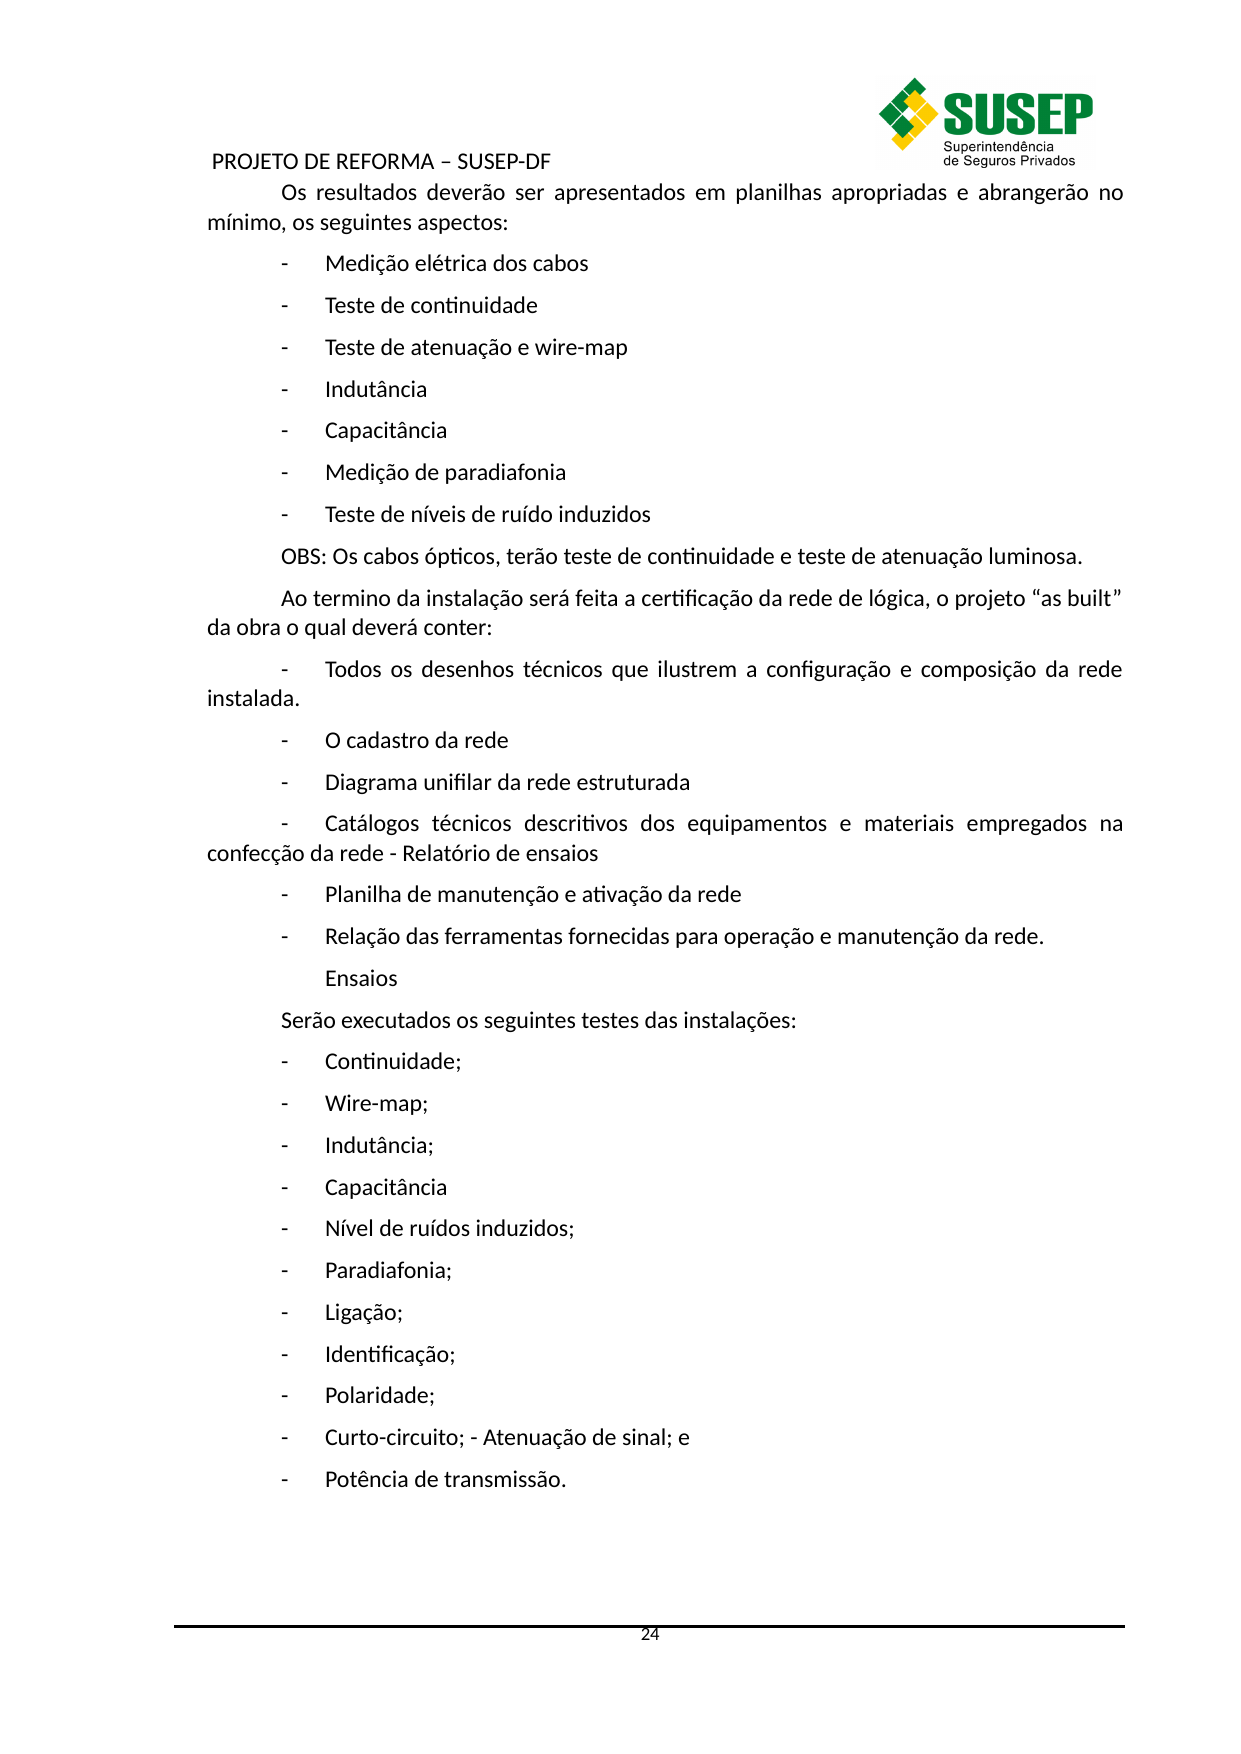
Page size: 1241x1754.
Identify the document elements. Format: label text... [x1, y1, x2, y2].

text Serão executados os seguintes testes das instalações: [207, 1005, 1124, 1034]
list Nível de ruídos induzidos; [207, 1213, 1124, 1243]
list Potência de transmissão. [207, 1464, 1124, 1493]
list Capacitância [207, 416, 1124, 445]
list Continuidade; [207, 1046, 1124, 1076]
list Teste de níveis de ruído induzidos [207, 499, 1124, 528]
text Ao termino da instalação será feita a certificação da rede de lógica, o projeto “as built” da obra o qual deverá conter: [207, 583, 1124, 641]
list Diagrama unifilar da rede estruturada [207, 767, 1124, 796]
list Medição de paradiafonia [207, 457, 1124, 487]
text Os resultados deverão ser apresentados em planilhas apropriadas e abrangerão no mínimo, os seguintes aspectos: [207, 177, 1124, 236]
list Identificação; [207, 1339, 1124, 1368]
list Curto-circuito; - Atenuação de sinal; e [207, 1422, 1124, 1452]
list O cadastro da rede [207, 725, 1124, 754]
list Ligação; [207, 1297, 1124, 1326]
list Paradiafonia; [207, 1255, 1124, 1284]
list Teste de continuidade [207, 290, 1124, 319]
list Capacitância [207, 1172, 1124, 1201]
text Ensaios [207, 963, 1130, 992]
list Wire-map; [207, 1088, 1124, 1117]
text OBS: Os cabos ópticos, terão teste de continuidade e teste de atenuação luminosa. [207, 541, 1124, 570]
list Medição elétrica dos cabos [207, 248, 1124, 278]
list Polaridade; [207, 1381, 1124, 1410]
list Relação das ferramentas fornecidas para operação e manutenção da rede. [207, 921, 1124, 950]
list Indutância; [207, 1130, 1124, 1159]
list Indutância [207, 374, 1124, 403]
list Todos os desenhos técnicos que ilustrem a configuração e composição da rede instalada. [207, 654, 1124, 712]
picture [875, 75, 1096, 170]
list Teste de atenuação e wire-map [207, 332, 1124, 361]
list Planilha de manutenção e ativação da rede [207, 879, 1124, 909]
list Catálogos técnicos descritivos dos equipamentos e materiais empregados na confecção da rede - Relatório de ensaios [207, 808, 1124, 867]
